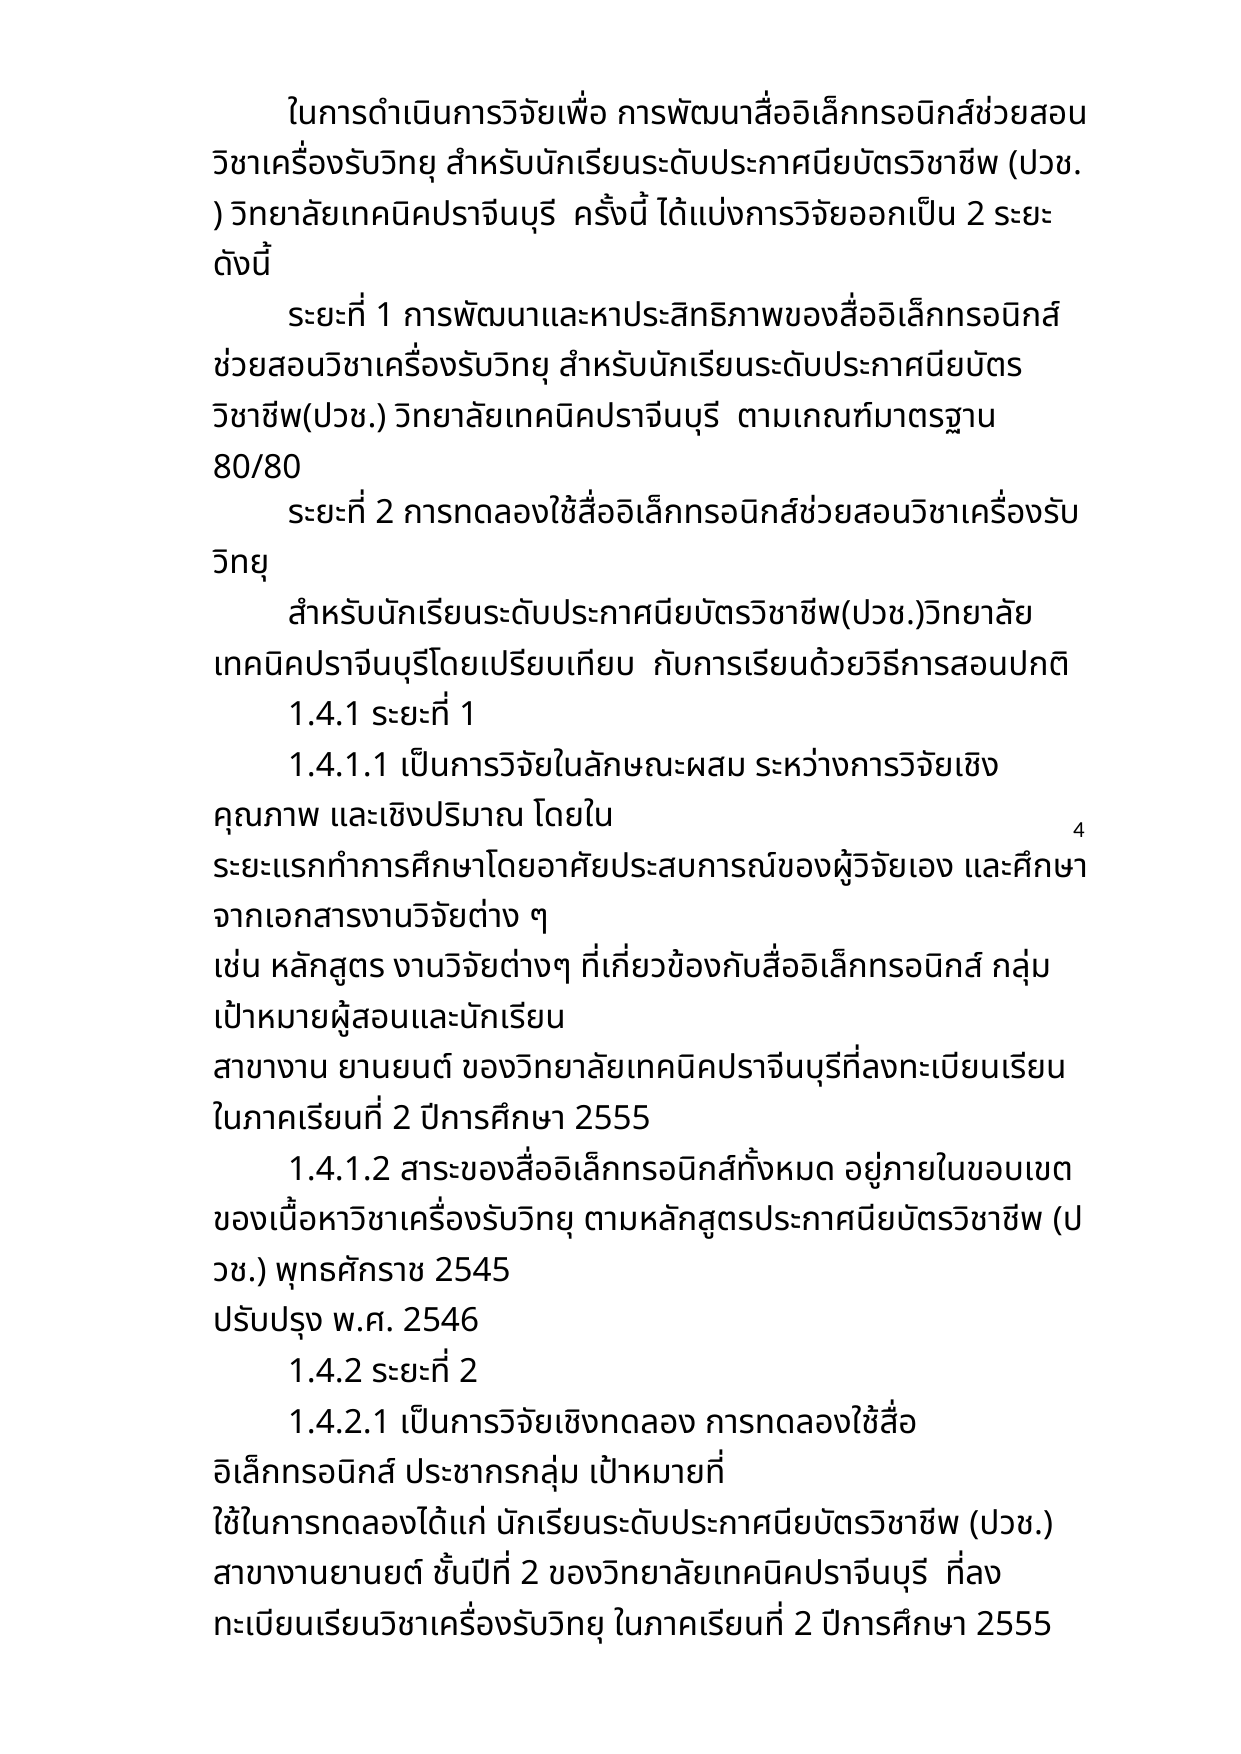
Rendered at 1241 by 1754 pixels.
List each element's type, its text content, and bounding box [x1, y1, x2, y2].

text ในการดำเนินการวิจัยเพื่อ การพัฒนาสื่ออิเล็กทรอนิกส์ช่วยสอน วิชาเครื่องรับวิทยุ สำหรับนักเรียนระดับประกาศนียบัตรวิชาชีพ (ปวช.) วิทยาลัยเทคนิคปราจีนบุรี ครั้งนี้ ได้แบ่งการวิจัยออกเป็น 2 ระยะ ดังนี้ [213, 89, 1090, 291]
text ระยะที่ 2 การทดลองใช้สื่ออิเล็กทรอนิกส์ช่วยสอนวิชาเครื่องรับวิทยุ [213, 488, 1090, 589]
text สาขางาน ยานยนต์ ของวิทยาลัยเทคนิคปราจีนบุรีที่ลงทะเบียนเรียน ในภาคเรียนที่ 2 ปีการศึกษา 2555 [213, 1043, 1090, 1144]
text ระยะที่ 1 การพัฒนาและหาประสิทธิภาพของสื่ออิเล็กทรอนิกส์ช่วยสอนวิชาเครื่องรับวิทยุ สำหรับนักเรียนระดับประกาศนียบัตรวิชาชีพ(ปวช.) วิทยาลัยเทคนิคปราจีนบุรี ตามเกณฑ์มาตรฐาน 80/80 [213, 291, 1090, 488]
text ใช้ในการทดลองได้แก่ นักเรียนระดับประกาศนียบัตรวิชาชีพ (ปวช.) สาขางานยานยต์ ชั้นปีที่ 2 ของวิทยาลัยเทคนิคปราจีนบุรี ที่ลงทะเบียนเรียนวิชาเครื่องรับวิทยุ ในภาคเรียนที่ 2 ปีการศึกษา 2555 [213, 1498, 1090, 1650]
text เช่น หลักสูตร งานวิจัยต่างๆ ที่เกี่ยวข้องกับสื่ออิเล็กทรอนิกส์ กลุ่มเป้าหมายผู้สอนและนักเรียน [213, 942, 1090, 1043]
text ปรับปรุง พ.ศ. 2546 [213, 1296, 1090, 1347]
text สำหรับนักเรียนระดับประกาศนียบัตรวิชาชีพ(ปวช.)วิทยาลัยเทคนิคปราจีนบุรีโดยเปรียบเทียบ กับการเรียนด้วยวิธีการสอนปกติ [213, 589, 1090, 690]
text 1.4.2.1 เป็นการวิจัยเชิงทดลอง การทดลองใช้สื่ออิเล็กทรอนิกส์ ประชากรกลุ่ม เป้าหมายที่ [213, 1397, 1090, 1498]
text 1.4.1.2.สาระของสื่ออิเล็กทรอนิกส์ทั้งหมด อยู่ภายในขอบเขตของเนื้อหาวิชาเครื่องรับวิทยุ ตามหลักสูตรประกาศนียบัตรวิชาชีพ (ปวช.) พุทธศักราช 2545 [213, 1144, 1090, 1296]
text ระยะแรกทำการศึกษาโดยอาศัยประสบการณ์ของผู้วิจัยเอง และศึกษาจากเอกสารงานวิจัยต่าง ๆ [213, 842, 1090, 942]
text 1.4.2 ระยะที่ 2 [213, 1347, 1090, 1397]
text 1.4.1.1 เป็นการวิจัยในลักษณะผสม ระหว่างการวิจัยเชิงคุณภาพ และเชิงปริมาณ โดยใน [213, 741, 1090, 842]
text 1.4.1 ระยะที่ 1 [213, 690, 1090, 741]
